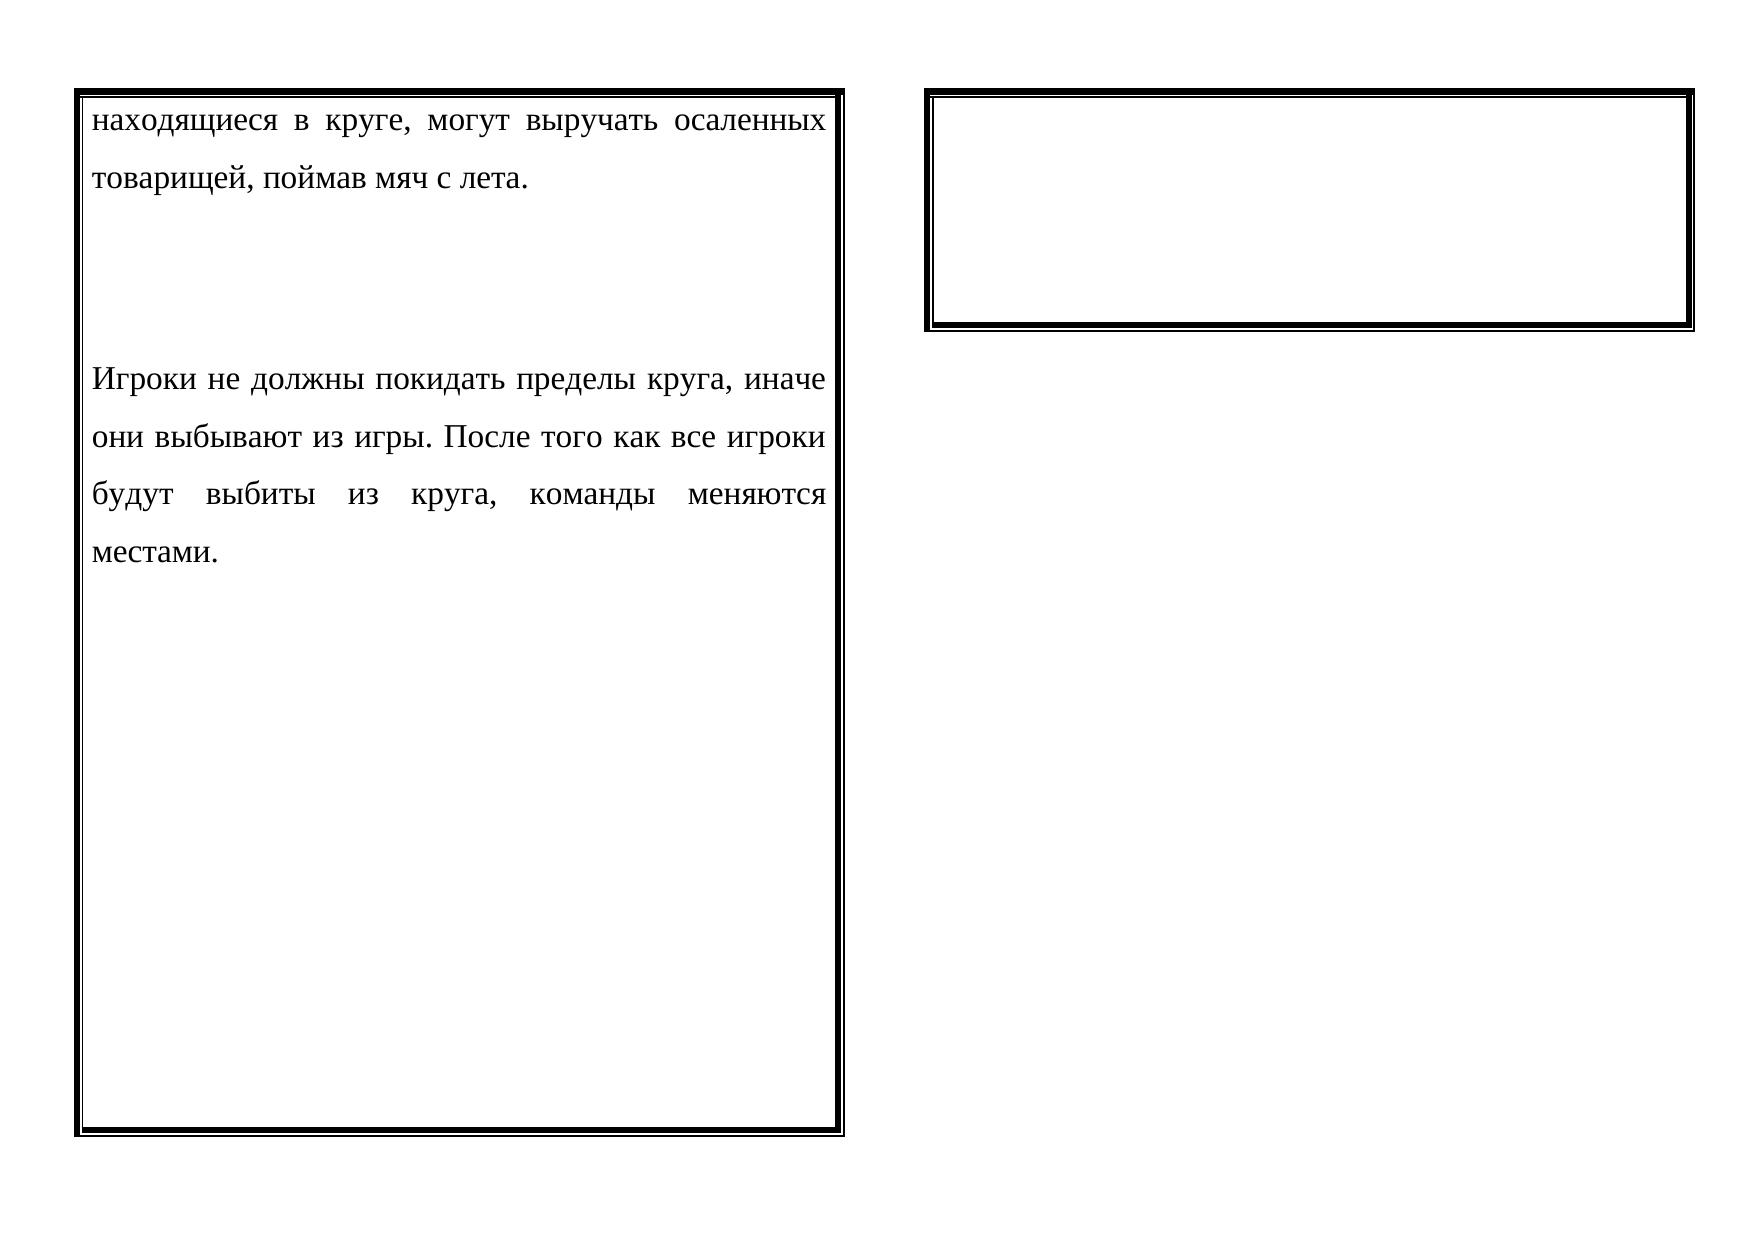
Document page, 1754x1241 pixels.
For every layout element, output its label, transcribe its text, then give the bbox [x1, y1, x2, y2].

text Игроки не должны покидать пределы круга, иначе они выбывают из игры. После того как все игроки будут выбиты из круга, команды меняются местами. [83, 347, 835, 569]
